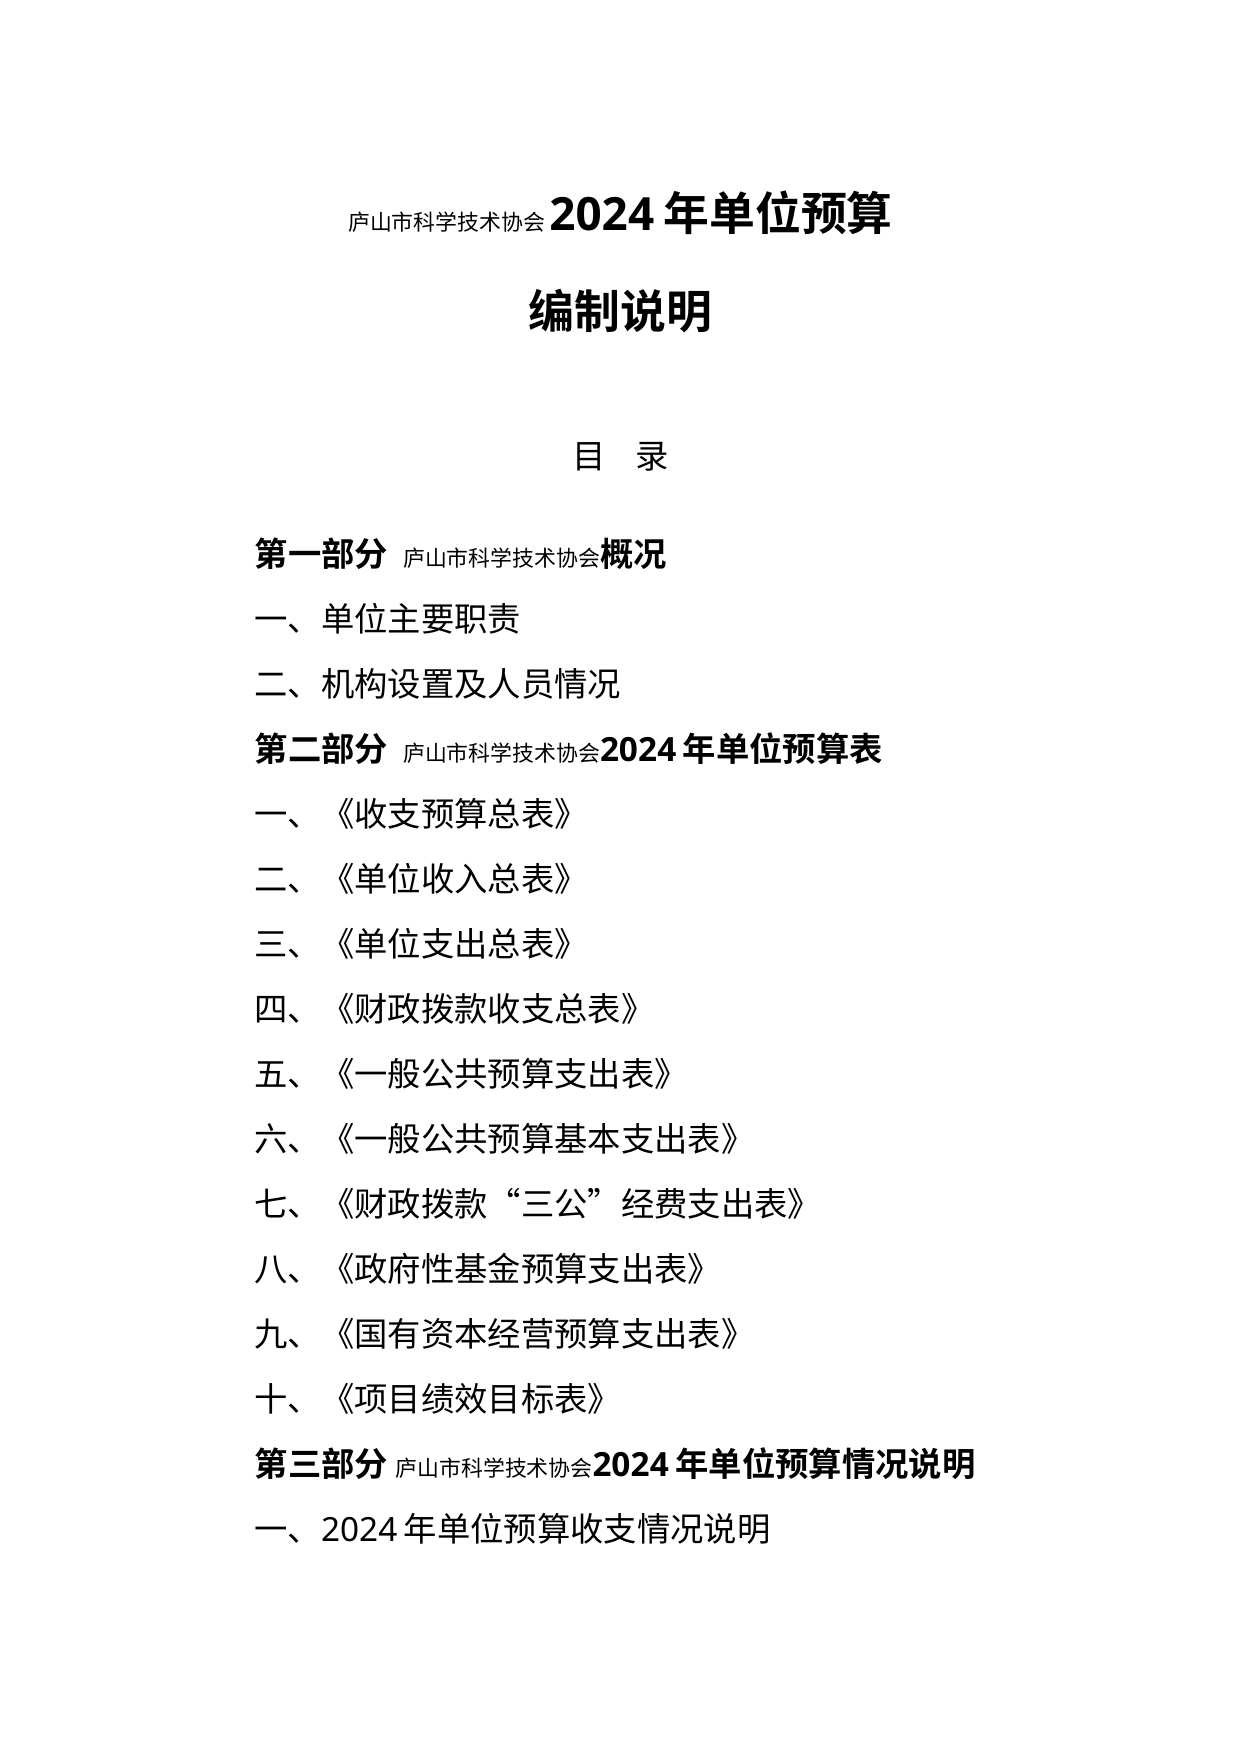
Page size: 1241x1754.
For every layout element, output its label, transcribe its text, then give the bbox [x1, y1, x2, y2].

text 一、2024年单位预算收支情况说明 [187, 1494, 1053, 1559]
text 一、《收支预算总表》 [187, 779, 1053, 844]
text 十、《项目绩效目标表》 [187, 1364, 1053, 1429]
text 二、机构设置及人员情况 [187, 649, 1053, 714]
text 四、《财政拨款收支总表》 [187, 974, 1053, 1039]
text 五、《一般公共预算支出表》 [187, 1039, 1053, 1104]
text 八、《政府性基金预算支出表》 [187, 1234, 1053, 1299]
text 九、《国有资本经营预算支出表》 [187, 1299, 1053, 1364]
text 第三部分 庐山市科学技术协会2024年单位预算情况说明 [187, 1429, 1053, 1494]
text 七、《财政拨款“三公”经费支出表》 [187, 1169, 1053, 1234]
text 编制说明 [187, 259, 1053, 357]
text 六、《一般公共预算基本支出表》 [187, 1104, 1053, 1169]
text 三、《单位支出总表》 [187, 909, 1053, 974]
text 第一部分 庐山市科学技术协会概况 [187, 519, 1053, 584]
text 第二部分 庐山市科学技术协会2024年单位预算表 [187, 714, 1053, 779]
text 目 录 [187, 422, 1053, 487]
text 一、单位主要职责 [187, 584, 1053, 649]
text 二、《单位收入总表》 [187, 844, 1053, 909]
text 庐山市科学技术协会2024年单位预算 [187, 162, 1053, 259]
